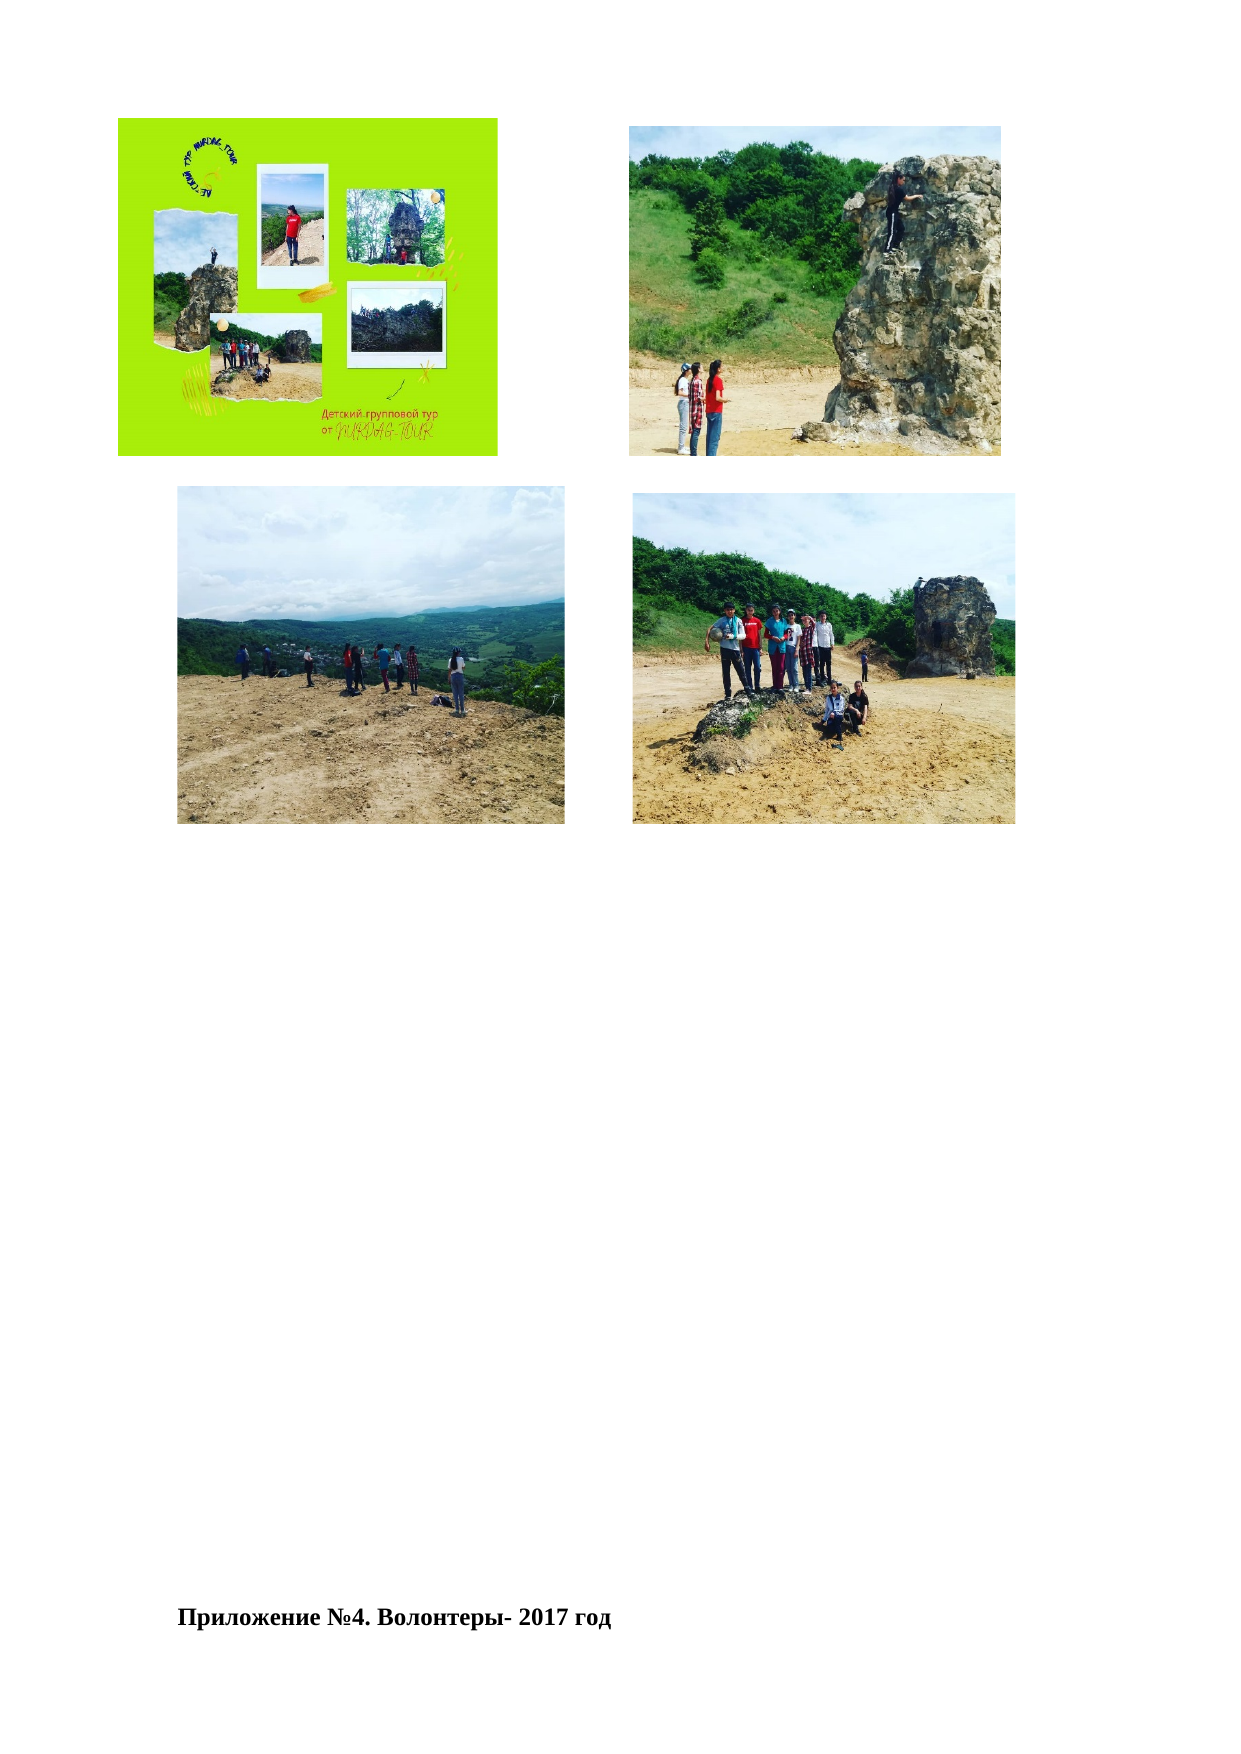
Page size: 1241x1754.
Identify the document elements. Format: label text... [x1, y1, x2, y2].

picture [177, 486, 565, 824]
picture [629, 126, 1001, 456]
text Приложение №4. Волонтеры- 2017 год [177, 1602, 1152, 1630]
picture [118, 118, 498, 456]
picture [632, 493, 1016, 824]
